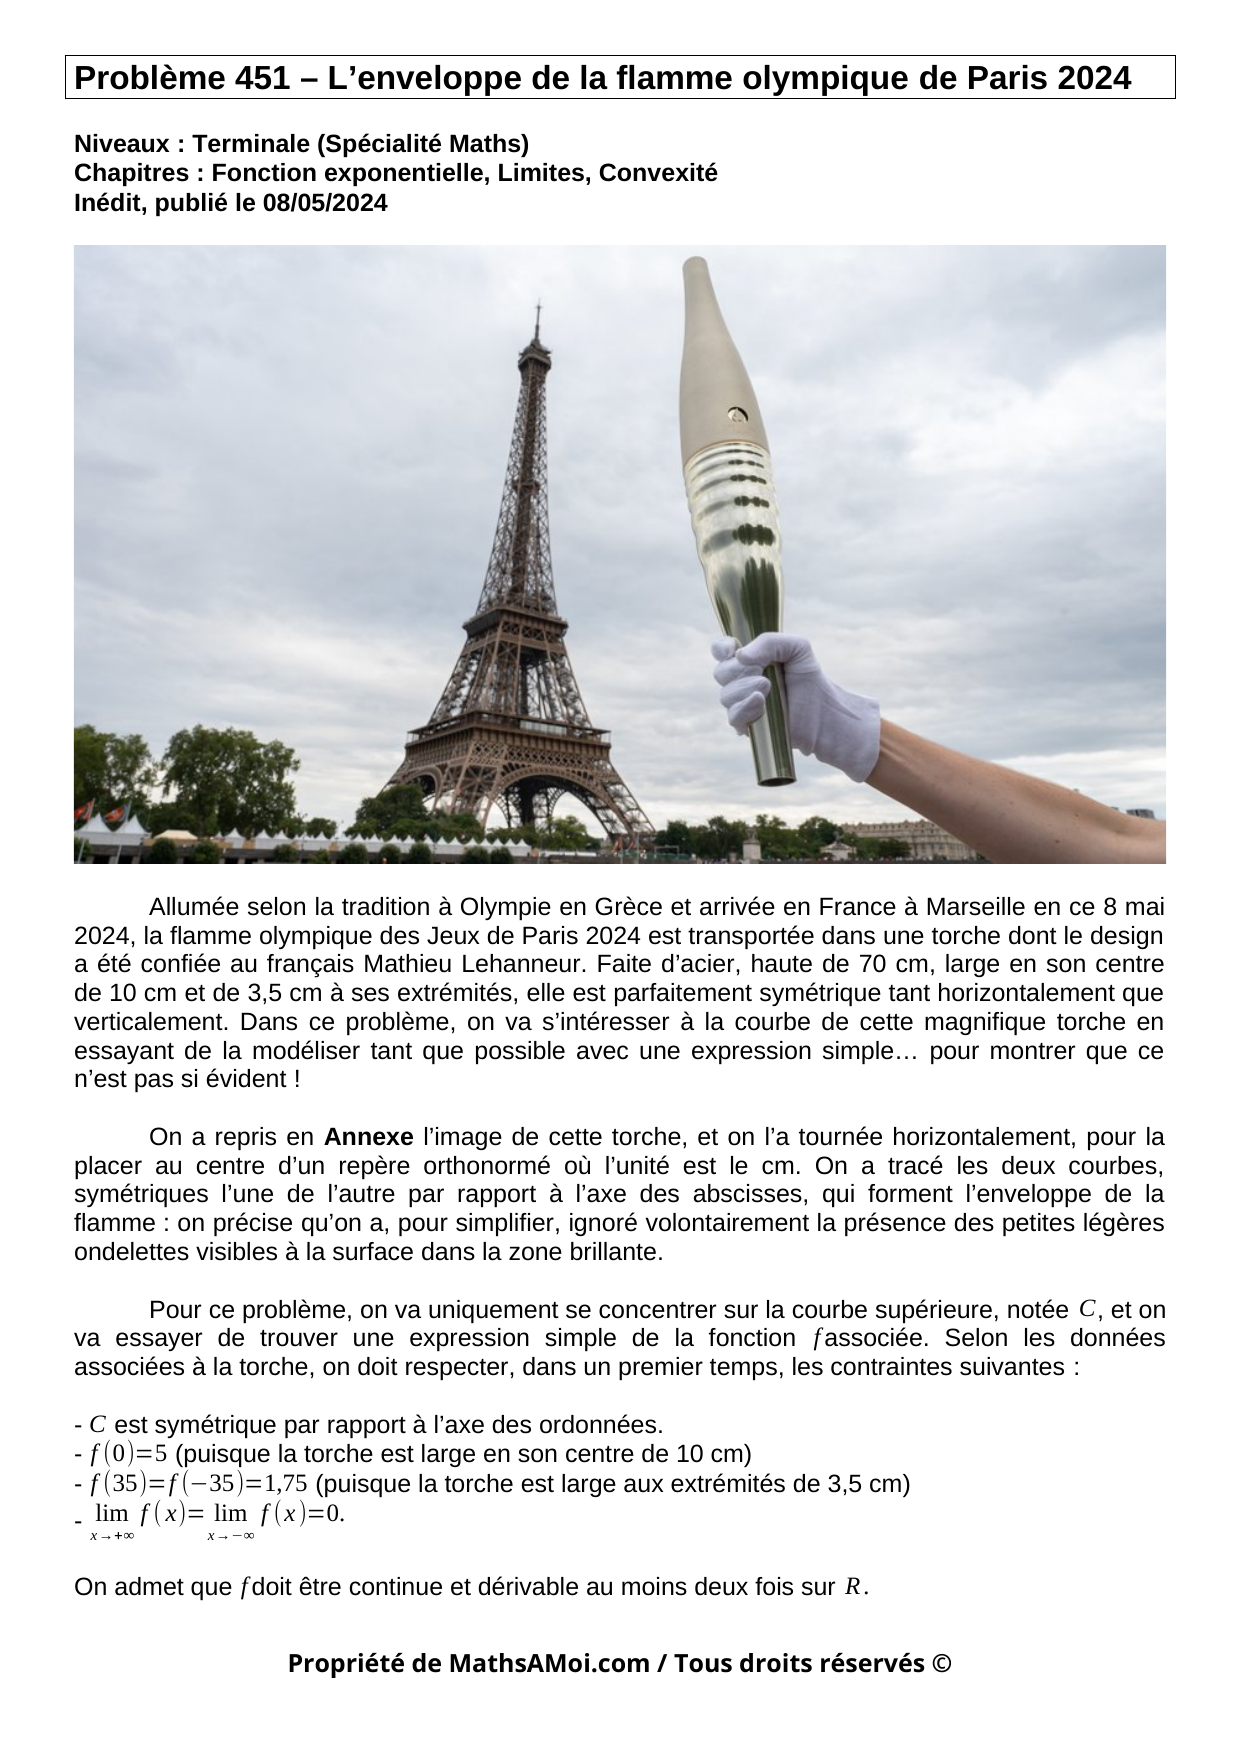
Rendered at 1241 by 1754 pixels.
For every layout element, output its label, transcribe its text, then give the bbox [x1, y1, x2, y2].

text Problème 451 – L’enveloppe de la flamme olympique de Paris 2024 [66, 56, 1175, 98]
picture [73, 245, 1167, 864]
text Niveaux : Terminale (Spécialité Maths) [74, 129, 1166, 158]
text - (puisque la torche est large aux extrémités de 3,5 cm) [74, 1468, 1166, 1498]
text Allumée selon la tradition à Olympie en Grèce et arrivée en France à Marseille en ce 8 mai 2024, la flamme olympique des Jeux de Paris 2024 est transportée dans une torche dont le design a été confiée au français Mathieu Lehanneur. Faite d’acier, haute de 70 cm, large en son centre de 10 cm et de 3,5 cm à ses extrémités, elle est parfaitement symétrique tant horizontalement que verticalement. Dans ce problème, on va s’intéresser à la courbe de cette magnifique torche en essayant de la modéliser tant que possible avec une expression simple… pour montrer que ce n’est pas si évident ! [74, 892, 1166, 1093]
text - [74, 1498, 1166, 1543]
text On admet que doit être continue et dérivable au moins deux fois sur [74, 1572, 1166, 1601]
text - est symétrique par rapport à l’axe des ordonnées. [74, 1409, 1166, 1438]
text Pour ce problème, on va uniquement se concentrer sur la courbe supérieure, notée , et on va essayer de trouver une expression simple de la fonction associée. Selon les données associées à la torche, on doit respecter, dans un premier temps, les contraintes suivantes : [74, 1294, 1166, 1381]
text - (puisque la torche est large en son centre de 10 cm) [74, 1438, 1166, 1468]
text On a repris en Annexe l’image de cette torche, et on l’a tournée horizontalement, pour la placer au centre d’un repère orthonormé où l’unité est le cm. On a tracé les deux courbes, symétriques l’une de l’autre par rapport à l’axe des abscisses, qui forment l’enveloppe de la flamme : on précise qu’on a, pour simplifier, ignoré volontairement la présence des petites légères ondelettes visibles à la surface dans la zone brillante. [74, 1122, 1166, 1266]
text Chapitres : Fonction exponentielle, Limites, Convexité Inédit, publié le 08/05/2024 [74, 158, 1166, 216]
